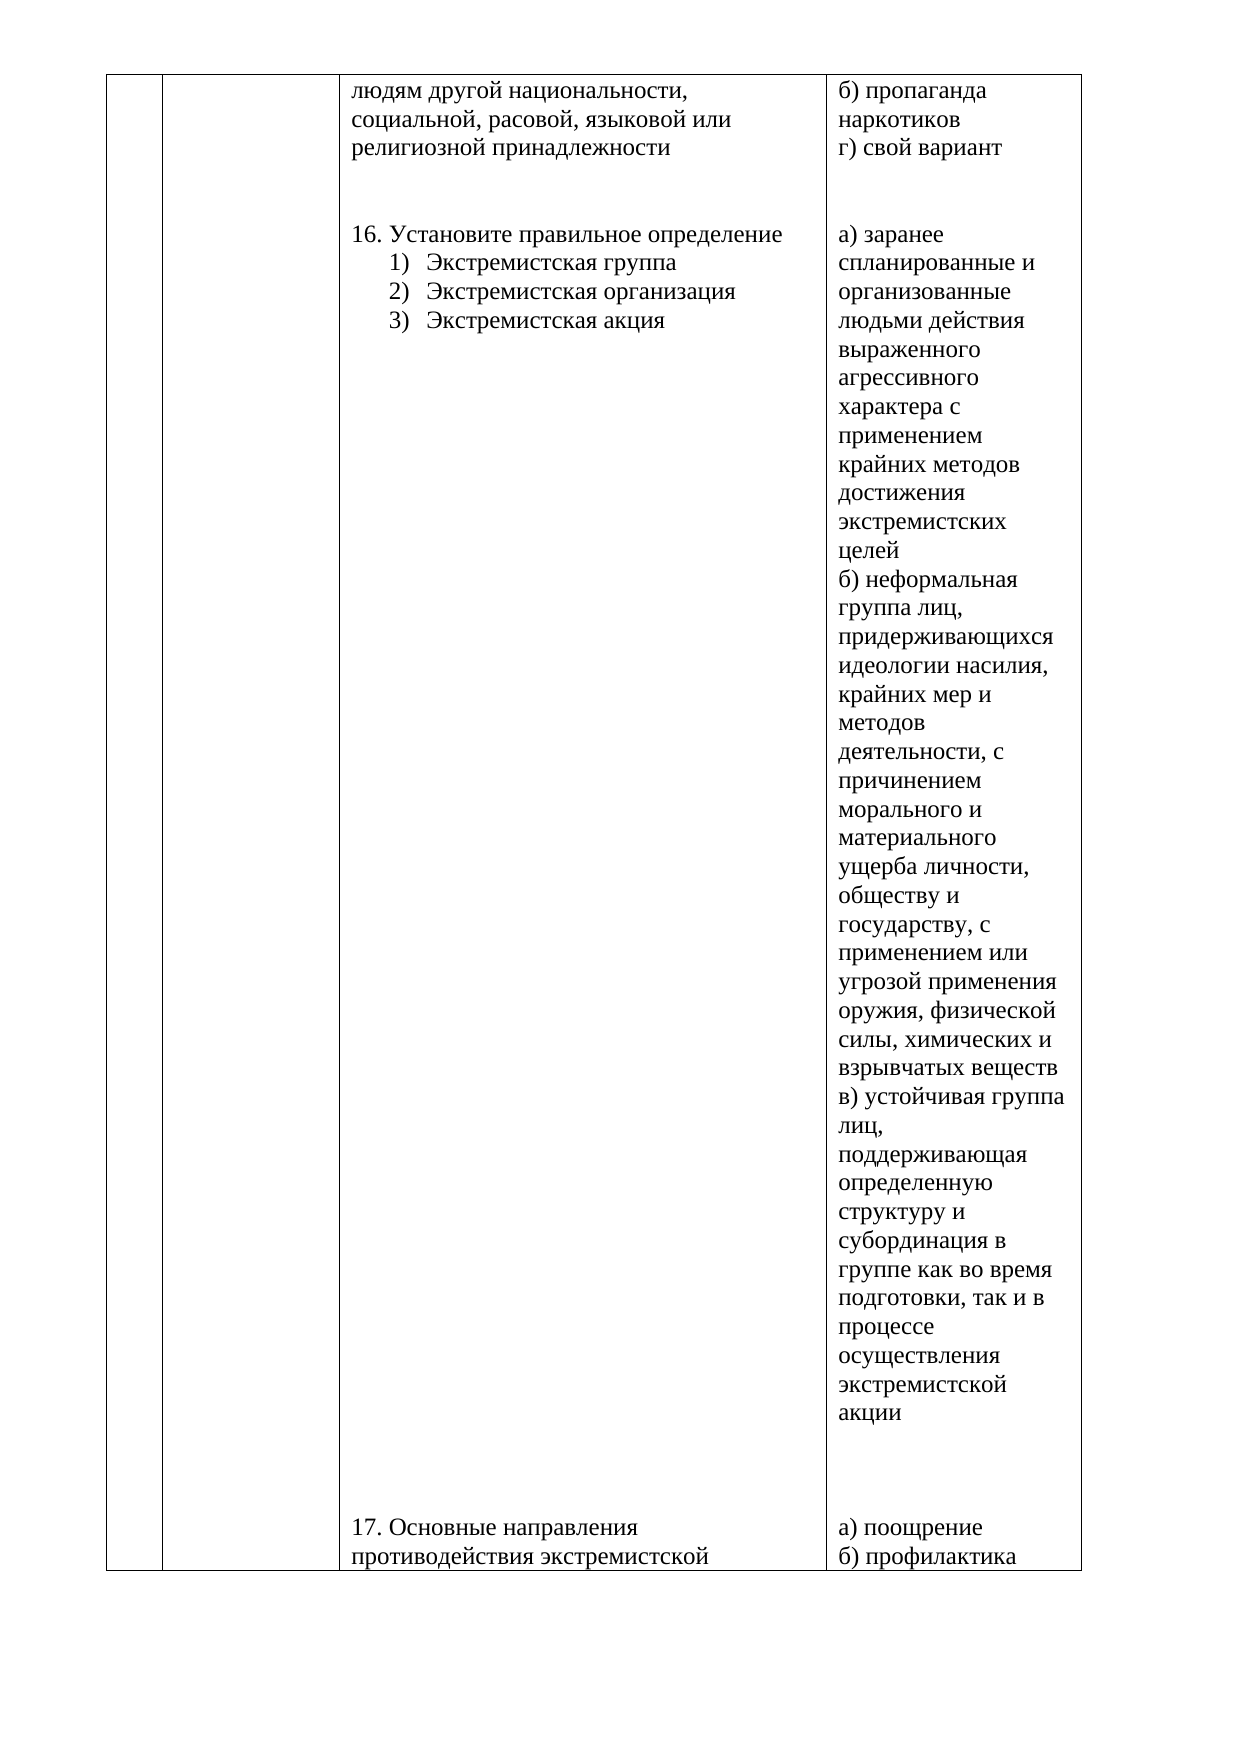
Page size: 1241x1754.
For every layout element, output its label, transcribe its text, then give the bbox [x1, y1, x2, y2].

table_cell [163, 75, 339, 1570]
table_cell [827, 75, 1081, 1570]
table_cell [340, 75, 826, 1570]
table_cell 2 [107, 75, 162, 1570]
